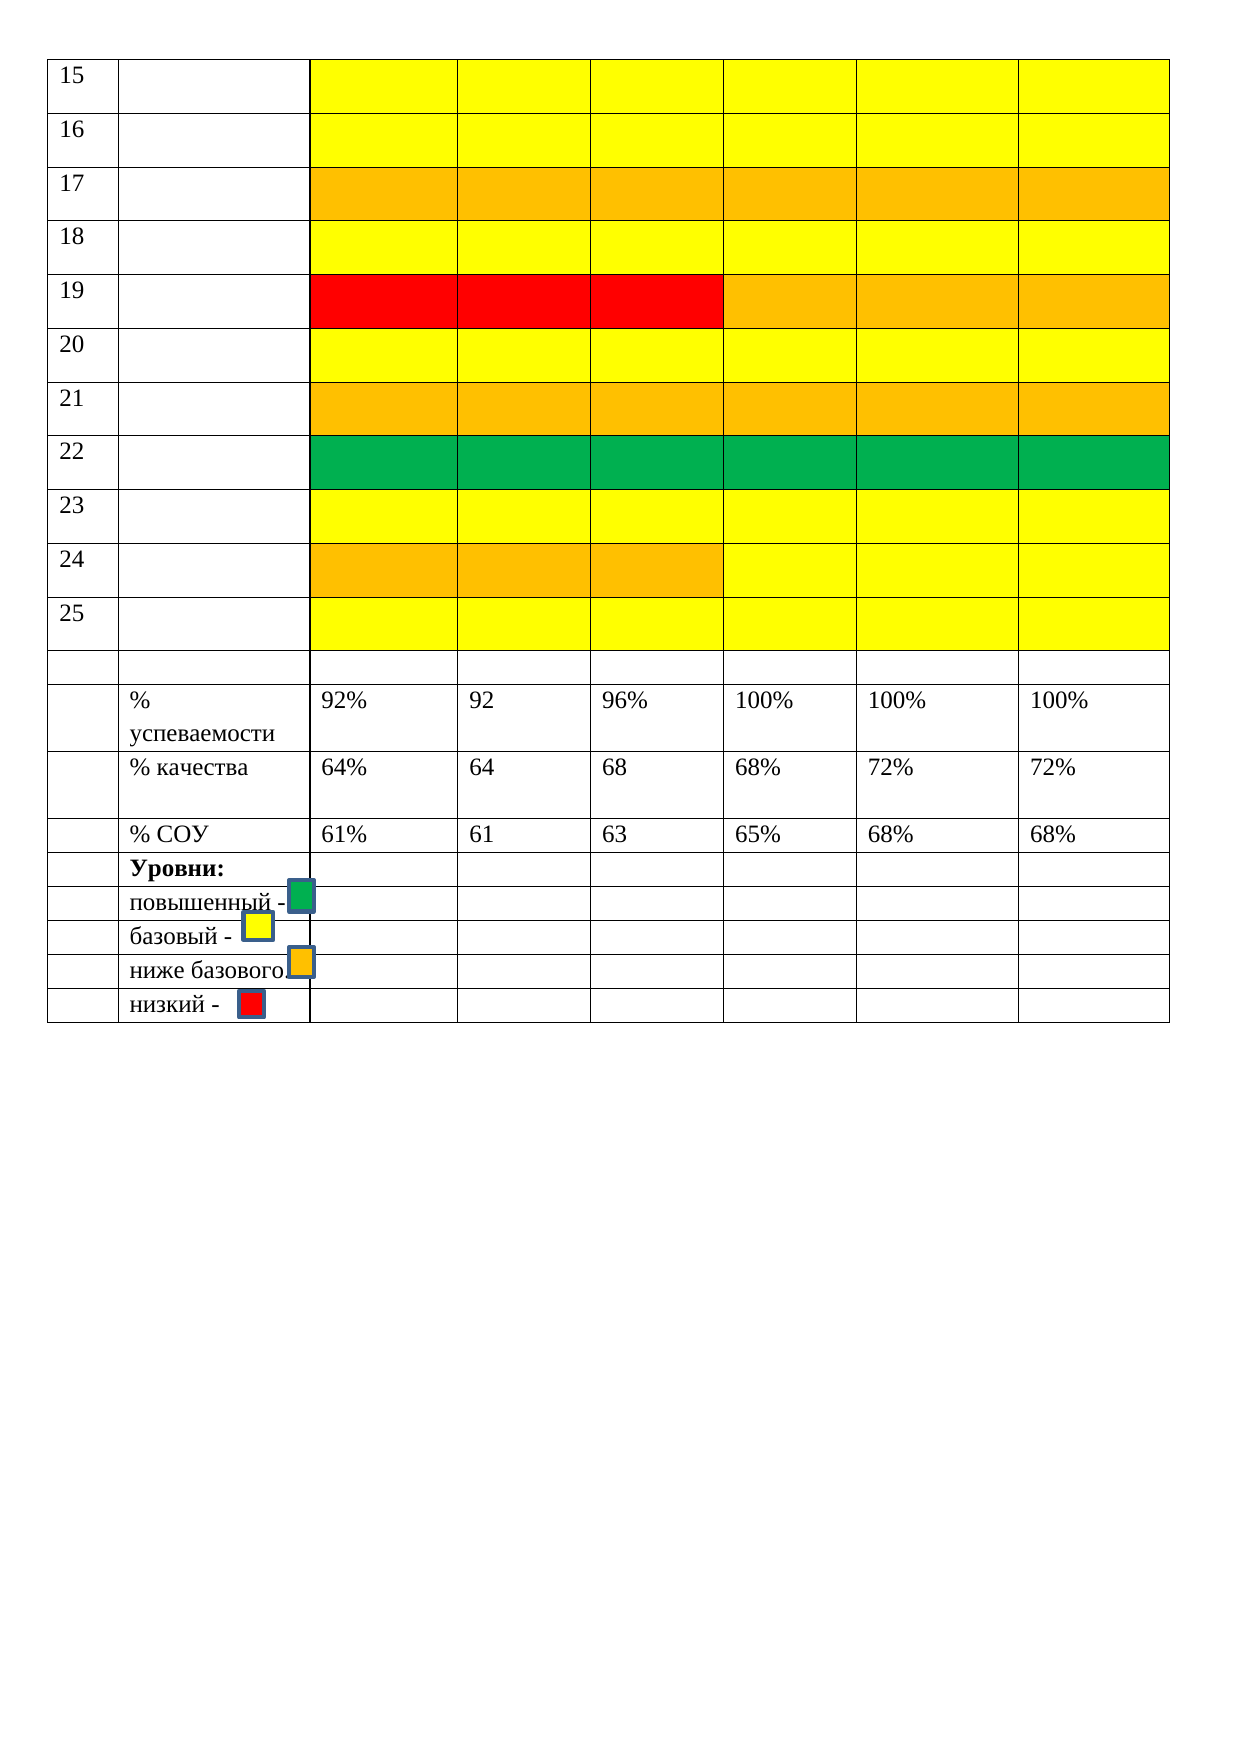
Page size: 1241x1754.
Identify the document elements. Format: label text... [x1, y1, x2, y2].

table_cell [591, 989, 723, 1022]
table_cell [48, 921, 118, 954]
table_cell Уровни: [119, 853, 309, 886]
table_cell [311, 544, 457, 597]
table_cell [48, 887, 118, 920]
table_cell [458, 544, 590, 597]
table_cell [591, 60, 723, 113]
table_cell [724, 598, 856, 650]
table_cell [119, 490, 309, 543]
table_cell [857, 436, 1018, 489]
table_cell [1019, 436, 1169, 489]
table_cell 61% [311, 819, 457, 852]
table_cell [458, 989, 590, 1022]
table_cell [724, 651, 856, 684]
table_cell [119, 651, 309, 684]
table_cell [1019, 853, 1169, 886]
table_cell 16 [48, 114, 118, 167]
table_cell 15 [48, 60, 118, 113]
table_cell [591, 275, 723, 328]
table_cell [119, 221, 309, 274]
table_cell [311, 329, 457, 382]
table_cell [1019, 544, 1169, 597]
table_cell [591, 651, 723, 684]
table_cell [311, 955, 457, 988]
table_cell % успеваемости [119, 685, 309, 751]
table_cell [458, 651, 590, 684]
table_cell 100% [857, 685, 1018, 751]
table_cell [591, 490, 723, 543]
table_cell 64 [458, 752, 590, 818]
table_cell [724, 921, 856, 954]
table_cell [458, 598, 590, 650]
table_cell [1019, 955, 1169, 988]
table_cell [1019, 221, 1169, 274]
table_cell [724, 168, 856, 220]
table_cell [458, 60, 590, 113]
table_cell [857, 544, 1018, 597]
table_cell [458, 329, 590, 382]
table_cell [311, 887, 457, 920]
table_cell [591, 955, 723, 988]
table_cell [311, 168, 457, 220]
table_cell [311, 221, 457, 274]
table_cell повышенный - [119, 887, 309, 920]
table_cell [48, 685, 118, 751]
table_cell [591, 114, 723, 167]
table_cell [119, 275, 309, 328]
table_cell [48, 752, 118, 818]
table_cell 61 [458, 819, 590, 852]
table_cell [591, 383, 723, 435]
table_cell 20 [48, 329, 118, 382]
table_cell [591, 598, 723, 650]
table_cell [458, 490, 590, 543]
table_cell [458, 221, 590, 274]
table_cell 65% [724, 819, 856, 852]
table_cell [311, 989, 457, 1022]
table_cell 18 [48, 221, 118, 274]
table_cell 64% [311, 752, 457, 818]
table_cell [1019, 114, 1169, 167]
table_cell 24 [48, 544, 118, 597]
table_cell [458, 275, 590, 328]
table_cell % СОУ [119, 819, 309, 852]
table_cell 68 [591, 752, 723, 818]
table_cell 72% [1019, 752, 1169, 818]
table_cell 22 [48, 436, 118, 489]
table_cell [119, 60, 309, 113]
table_cell [311, 853, 457, 886]
table_cell [311, 275, 457, 328]
table_cell низкий - [119, 989, 309, 1022]
table_cell [119, 114, 309, 167]
table_cell базовый - [119, 921, 309, 954]
table_cell [311, 598, 457, 650]
table_cell [311, 651, 457, 684]
table_cell [724, 114, 856, 167]
table_cell 68% [1019, 819, 1169, 852]
table_cell [119, 383, 309, 435]
table_cell [857, 168, 1018, 220]
table_cell [1019, 329, 1169, 382]
table_cell [857, 275, 1018, 328]
table_cell [1019, 651, 1169, 684]
table_cell [458, 168, 590, 220]
table_cell 25 [48, 598, 118, 650]
table_cell [724, 436, 856, 489]
table_cell 17 [48, 168, 118, 220]
table_cell [119, 436, 309, 489]
table_cell [591, 921, 723, 954]
table_cell [857, 490, 1018, 543]
table_cell [1019, 275, 1169, 328]
table_cell [724, 275, 856, 328]
table_cell [724, 490, 856, 543]
table_cell [857, 651, 1018, 684]
table_cell 92% [311, 685, 457, 751]
table_cell [591, 329, 723, 382]
table_cell [1019, 989, 1169, 1022]
table_cell [48, 955, 118, 988]
table_cell 96% [591, 685, 723, 751]
table_cell [857, 853, 1018, 886]
table_cell 68% [724, 752, 856, 818]
table_cell [1019, 490, 1169, 543]
table_cell 92 [458, 685, 590, 751]
table_cell [591, 221, 723, 274]
table_cell [857, 921, 1018, 954]
table_cell [724, 221, 856, 274]
table_cell [311, 114, 457, 167]
table_cell [311, 490, 457, 543]
table_cell [724, 955, 856, 988]
table_cell [119, 168, 309, 220]
table_cell [591, 887, 723, 920]
table_cell [724, 544, 856, 597]
table_cell 72% [857, 752, 1018, 818]
table_cell [458, 887, 590, 920]
table_cell [458, 436, 590, 489]
table_cell [724, 329, 856, 382]
table_cell ниже базового. [119, 955, 309, 988]
table_cell [724, 60, 856, 113]
table_cell [857, 221, 1018, 274]
table_cell [119, 329, 309, 382]
table_cell [724, 853, 856, 886]
table_cell [724, 887, 856, 920]
table_cell [857, 887, 1018, 920]
table_cell [857, 989, 1018, 1022]
table_cell [311, 383, 457, 435]
table_cell [724, 383, 856, 435]
table_cell [458, 955, 590, 988]
table_cell [48, 853, 118, 886]
table_cell [458, 383, 590, 435]
table_cell [48, 819, 118, 852]
table_cell [311, 60, 457, 113]
table_cell [458, 114, 590, 167]
table_cell [857, 598, 1018, 650]
table_cell [857, 114, 1018, 167]
table_cell [591, 853, 723, 886]
table_cell [119, 598, 309, 650]
table_cell [48, 989, 118, 1022]
table_cell 100% [1019, 685, 1169, 751]
table_cell [48, 651, 118, 684]
table_cell [458, 921, 590, 954]
table_cell [1019, 168, 1169, 220]
table_cell 68% [857, 819, 1018, 852]
table_cell [311, 921, 457, 954]
table_cell [724, 989, 856, 1022]
table_cell [1019, 598, 1169, 650]
table_cell [857, 955, 1018, 988]
table_cell [119, 544, 309, 597]
table_cell [1019, 60, 1169, 113]
table_cell [1019, 383, 1169, 435]
table_cell [857, 60, 1018, 113]
table_cell [591, 544, 723, 597]
table_cell [591, 436, 723, 489]
table_cell 23 [48, 490, 118, 543]
table_cell 100% [724, 685, 856, 751]
table_cell [1019, 887, 1169, 920]
table_cell [1019, 921, 1169, 954]
table_cell 21 [48, 383, 118, 435]
table_cell [458, 853, 590, 886]
table_cell [857, 329, 1018, 382]
table_cell 63 [591, 819, 723, 852]
table_cell [311, 436, 457, 489]
table_cell % качества [119, 752, 309, 818]
table_cell [591, 168, 723, 220]
table_cell [857, 383, 1018, 435]
table_cell 19 [48, 275, 118, 328]
